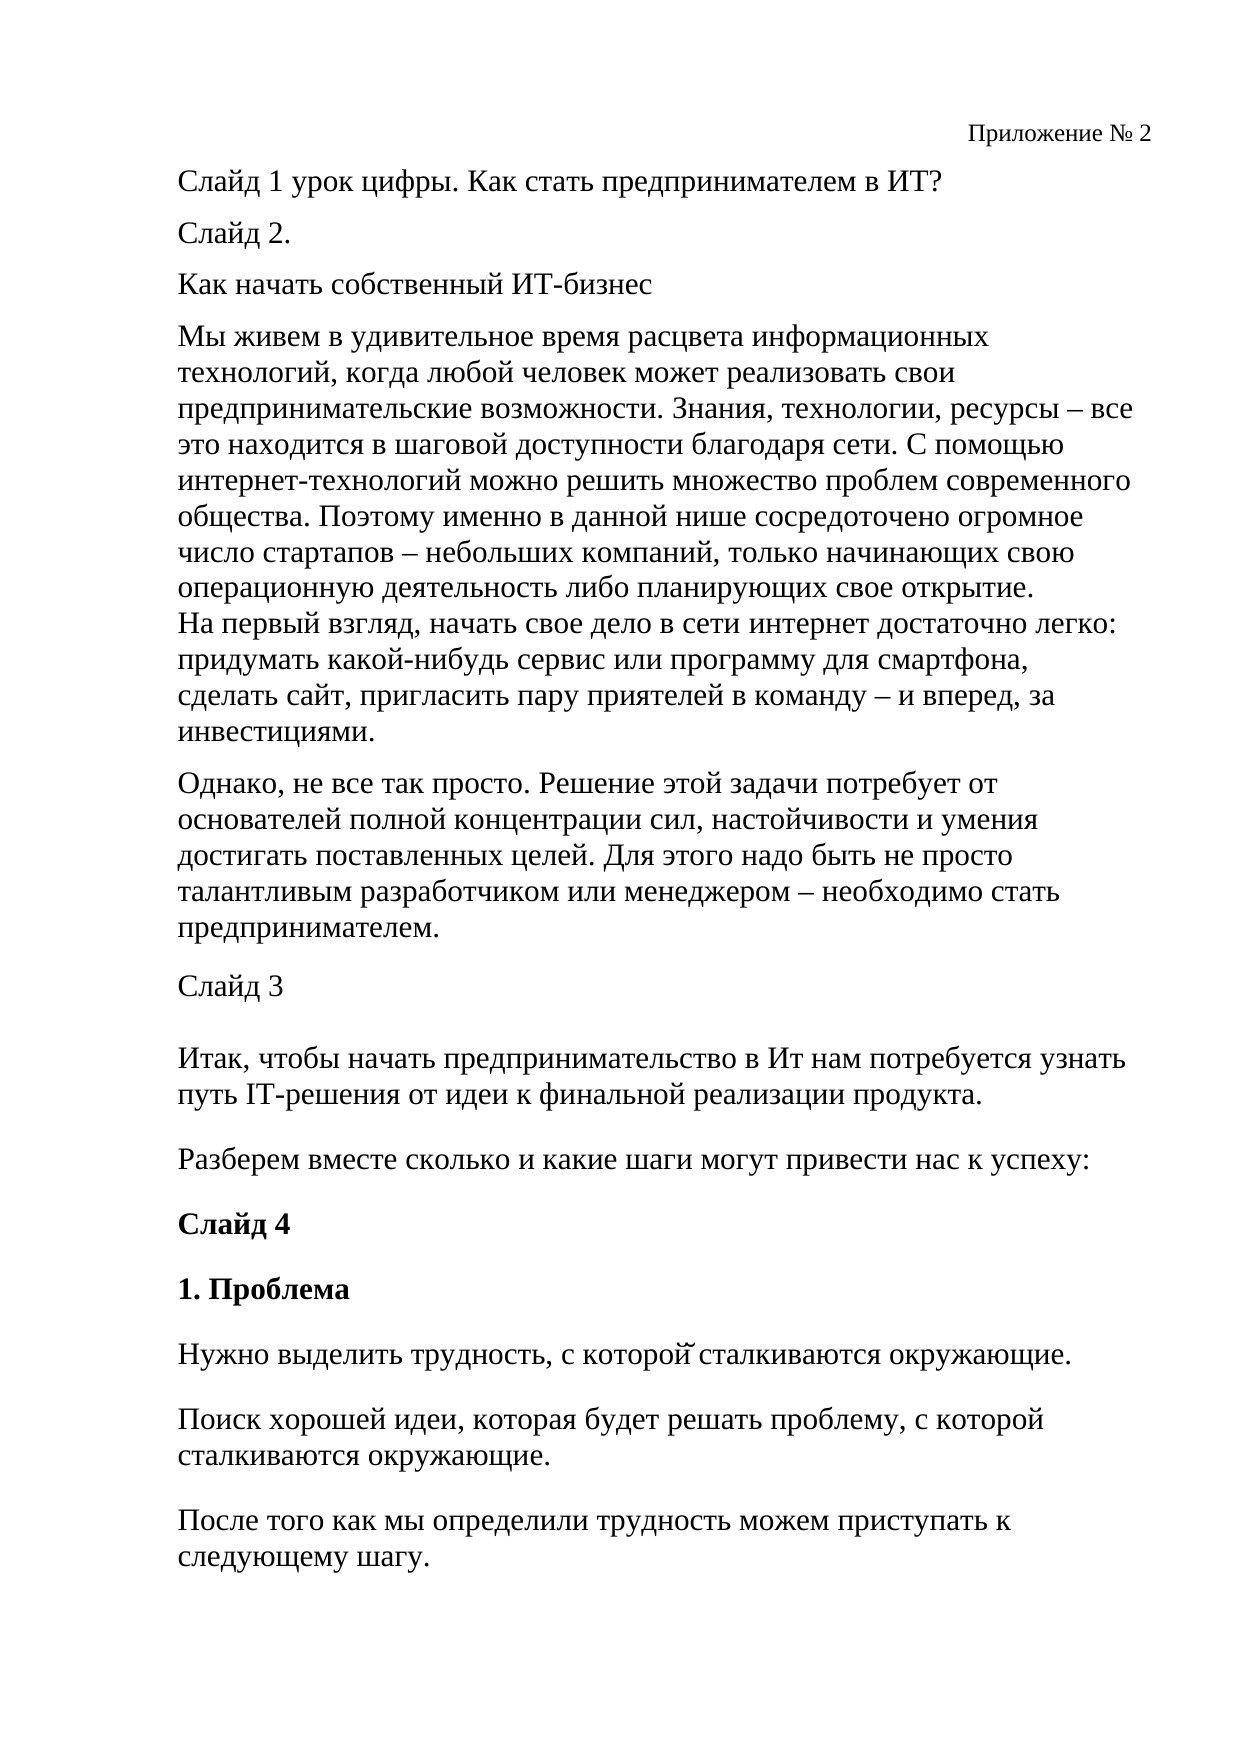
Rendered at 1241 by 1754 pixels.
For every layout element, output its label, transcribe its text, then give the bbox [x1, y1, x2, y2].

text Приложение № 2 [177, 118, 1152, 147]
text Как начать собственный ИТ-бизнес [177, 266, 1152, 302]
text После того как мы определили трудность можем приступать к следующему шагу. [177, 1502, 1152, 1573]
text Слайд 4 [177, 1205, 1152, 1241]
text 1. Проблема [177, 1270, 1152, 1306]
text Поиск хорошей идеи, которая будет решать проблему, с которой сталкиваются окружающие. [177, 1401, 1152, 1472]
text Слайд 2. [177, 214, 1152, 250]
text Однако, не все так просто. Решение этой задачи потребует от основателей полной концентрации сил, настойчивости и умения достигать поставленных целей. Для этого надо быть не просто талантливым разработчиком или менеджером – необходимо стать предпринимателем. [177, 764, 1152, 944]
text Разберем вместе сколько и какие шаги могут привести нас к успеху: [177, 1140, 1152, 1176]
text Нужно выделить трудность, с которой̆ сталкиваются окружающие. [177, 1335, 1152, 1371]
text Итак, чтобы начать предпринимательство в Ит нам потребуется узнать путь IT-решения от идеи к финальной реализации продукта. [177, 1039, 1152, 1111]
text Слайд 3 [177, 967, 1152, 1003]
text На первый взгляд, начать свое дело в сети интернет достаточно легко: придумать какой-нибудь сервис или программу для смартфона, сделать сайт, пригласить пару приятелей в команду – и вперед, за инвестициями. [177, 605, 1152, 748]
text Мы живем в удивительное время расцвета информационных технологий, когда любой человек может реализовать свои предпринимательские возможности. Знания, технологии, ресурсы – все это находится в шаговой доступности благодаря сети. С помощью интернет-технологий можно решить множество проблем современного общества. Поэтому именно в данной нише сосредоточено огромное число стартапов – небольших компаний, только начинающих свою операционную деятельность либо планирующих свое открытие. [177, 317, 1152, 605]
text Слайд 1 урок цифры. Как стать предпринимателем в ИТ? [177, 162, 1152, 198]
